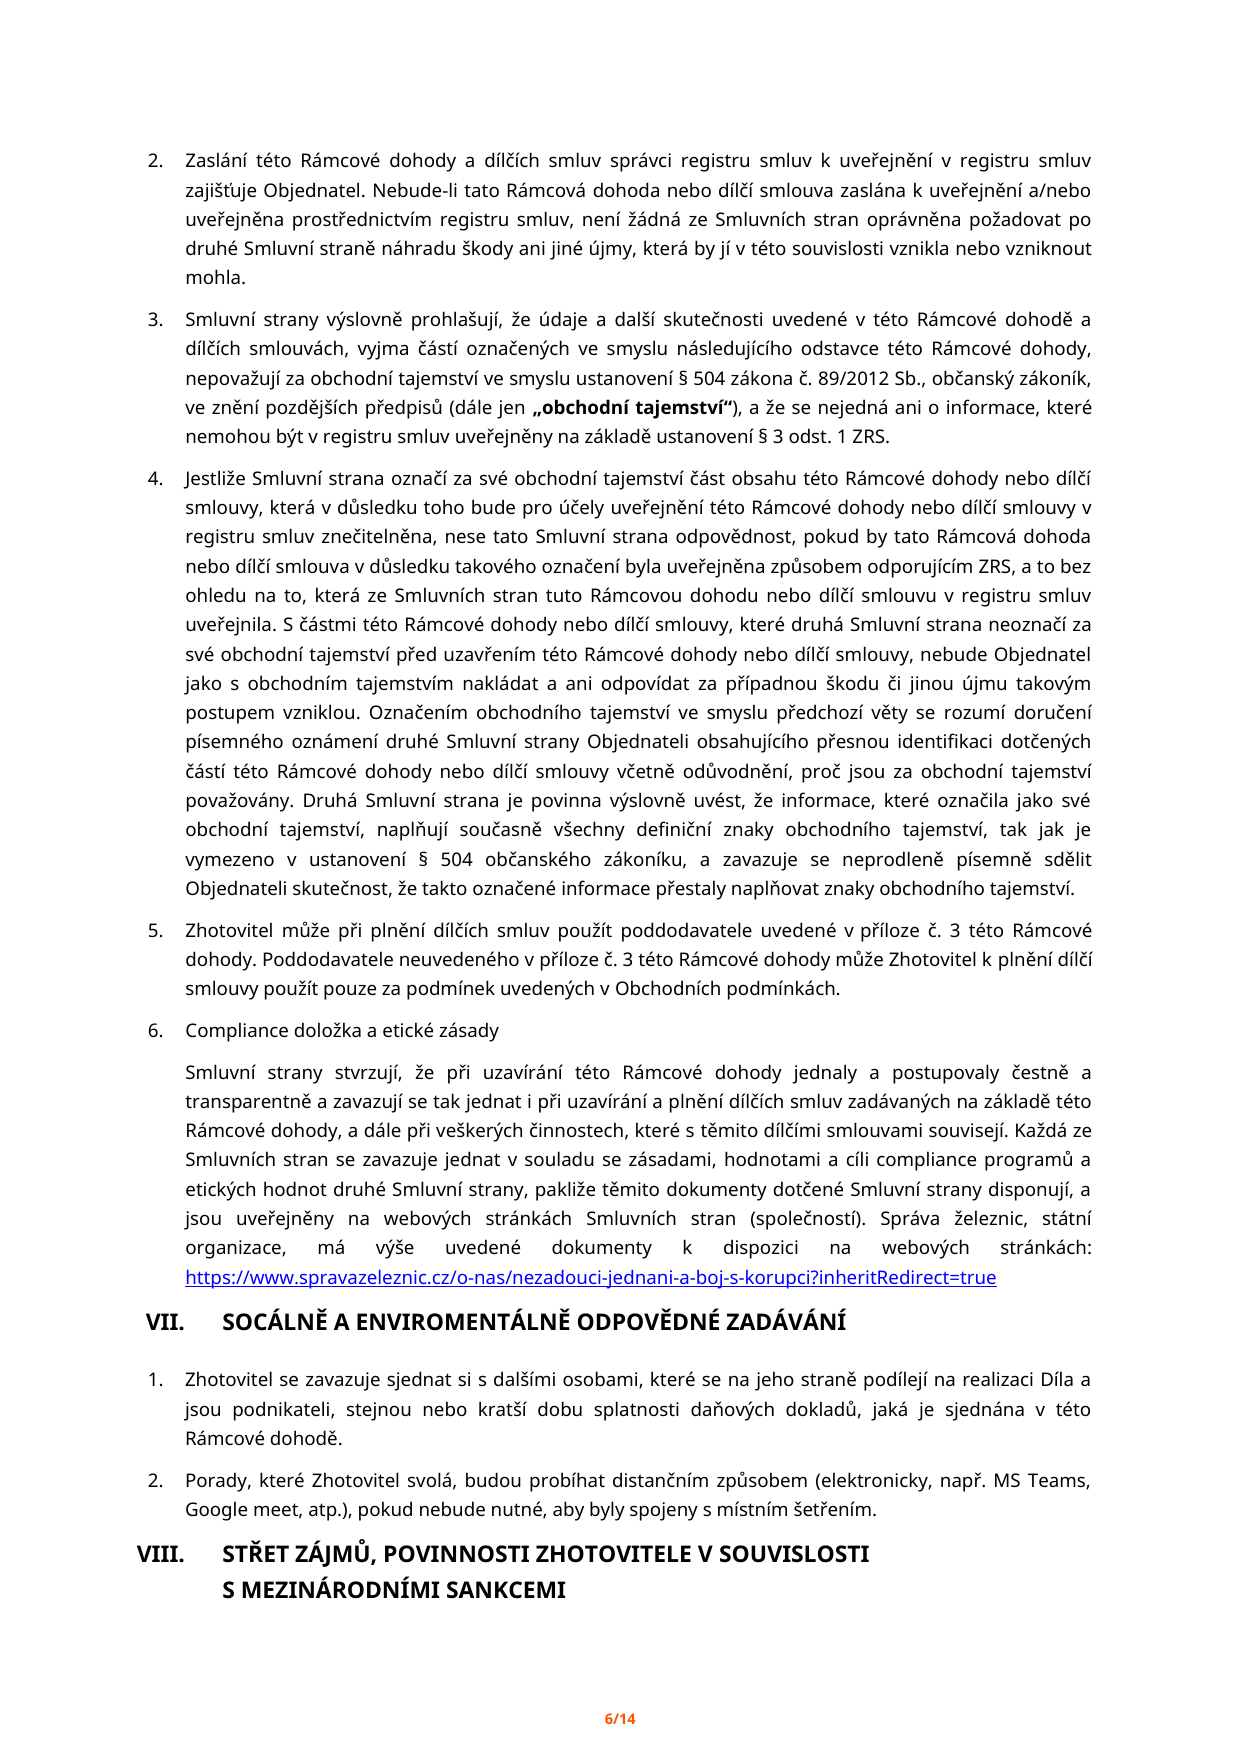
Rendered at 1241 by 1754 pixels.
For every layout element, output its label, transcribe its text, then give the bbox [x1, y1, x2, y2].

list Zhotovitel může při plnění dílčích smluv použít poddodavatele uvedené v příloze č. 3 této Rámcové dohody. Poddodavatele neuvedeného v příloze č. 3 této Rámcové dohody může Zhotovitel k plnění dílčí smlouvy použít pouze za podmínek uvedených v Obchodních podmínkách. [148, 917, 1093, 1001]
list Jestliže Smluvní strana označí za své obchodní tajemství část obsahu této Rámcové dohody nebo dílčí smlouvy, která v důsledku toho bude pro účely uveřejnění této Rámcové dohody nebo dílčí smlouvy v registru smluv znečitelněna, nese tato Smluvní strana odpovědnost, pokud by tato Rámcová dohoda nebo dílčí smlouva v důsledku takového označení byla uveřejněna způsobem odporujícím ZRS, a to bez ohledu na to, která ze Smluvních stran tuto Rámcovou dohodu nebo dílčí smlouvu v registru smluv uveřejnila. S částmi této Rámcové dohody nebo dílčí smlouvy, které druhá Smluvní strana neoznačí za své obchodní tajemství před uzavřením této Rámcové dohody nebo dílčí smlouvy, nebude Objednatel jako s obchodním tajemstvím nakládat a ani odpovídat za případnou škodu či jinou újmu takovým postupem vzniklou. Označením obchodního tajemství ve smyslu předchozí věty se rozumí doručení písemného oznámení druhé Smluvní strany Objednateli obsahujícího přesnou identifikaci dotčených částí této Rámcové dohody nebo dílčí smlouvy včetně odůvodnění, proč jsou za obchodní tajemství považovány. Druhá Smluvní strana je povinna výslovně uvést, že informace, které označila jako své obchodní tajemství, naplňují současně všechny definiční znaky obchodního tajemství, tak jak je vymezeno v ustanovení § 504 občanského zákoníku, a zavazuje se neprodleně písemně sdělit Objednateli skutečnost, že takto označené informace přestaly naplňovat znaky obchodního tajemství. [148, 465, 1093, 901]
list SOCÁLNĚ A ENVIROMENTÁLNĚ ODPOVĚDNÉ ZADÁVÁNÍ [185, 1306, 1093, 1337]
list STŘET ZÁJMŮ, POVINNOSTI ZHOTOVITELE V SOUVISLOSTI S MEZINÁRODNÍMI SANKCEMI [185, 1538, 1093, 1605]
list Zhotovitel se zavazuje sjednat si s dalšími osobami, které se na jeho straně podílejí na realizaci Díla a jsou podnikateli, stejnou nebo kratší dobu splatnosti daňových dokladů, jaká je sjednána v této Rámcové dohodě. [148, 1367, 1093, 1451]
list Compliance doložka a etické zásady [148, 1017, 1093, 1043]
list Porady, které Zhotovitel svolá, budou probíhat distančním způsobem (elektronicky, např. MS Teams, Google meet, atp.), pokud nebude nutné, aby byly spojeny s místním šetřením. [148, 1467, 1093, 1522]
list Smluvní strany stvrzují, že při uzavírání této Rámcové dohody jednaly a postupovaly čestně a transparentně a zavazují se tak jednat i při uzavírání a plnění dílčích smluv zadávaných na základě této Rámcové dohody, a dále při veškerých činnostech, které s těmito dílčími smlouvami souvisejí. Každá ze Smluvních stran se zavazuje jednat v souladu se zásadami, hodnotami a cíli compliance programů a etických hodnot druhé Smluvní strany, pakliže těmito dokumenty dotčené Smluvní strany disponují, a jsou uveřejněny na webových stránkách Smluvních stran (společností). Správa železnic, státní organizace, má výše uvedené dokumenty k dispozici na webových stránkách: https://www.spravazeleznic.cz/o-nas/nezadouci-jednani-a-boj-s-korupci?inheritRedirect=true [185, 1059, 1093, 1289]
list Smluvní strany výslovně prohlašují, že údaje a další skutečnosti uvedené v této Rámcové dohodě a dílčích smlouvách, vyjma částí označených ve smyslu následujícího odstavce této Rámcové dohody, nepovažují za obchodní tajemství ve smyslu ustanovení § 504 zákona č. 89/2012 Sb., občanský zákoník, ve znění pozdějších předpisů (dále jen „obchodní tajemství“), a že se nejedná ani o informace, které nemohou být v registru smluv uveřejněny na základě ustanovení § 3 odst. 1 ZRS. [148, 306, 1093, 449]
list Zaslání této Rámcové dohody a dílčích smluv správci registru smluv k uveřejnění v registru smluv zajišťuje Objednatel. Nebude-li tato Rámcová dohoda nebo dílčí smlouva zaslána k uveřejnění a/nebo uveřejněna prostřednictvím registru smluv, není žádná ze Smluvních stran oprávněna požadovat po druhé Smluvní straně náhradu škody ani jiné újmy, která by jí v této souvislosti vznikla nebo vzniknout mohla. [148, 148, 1093, 290]
